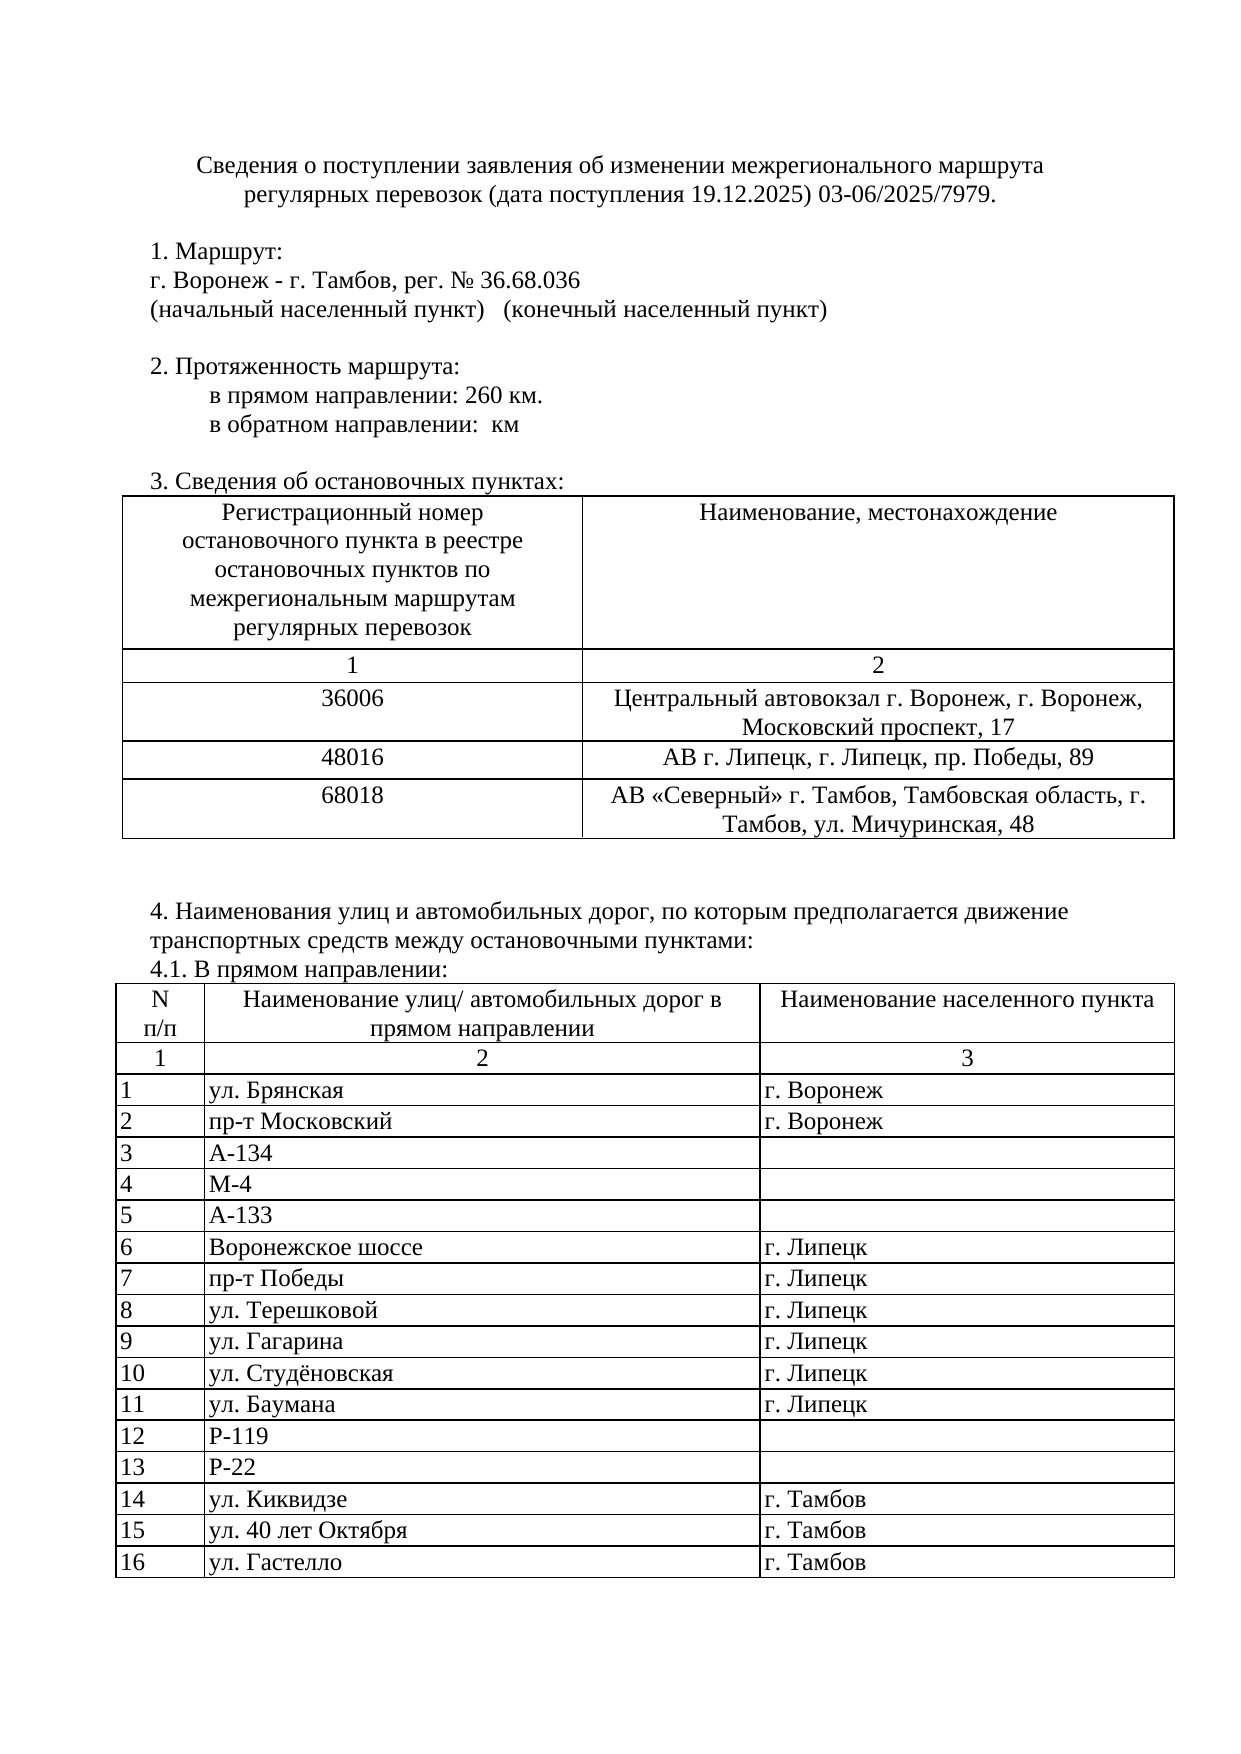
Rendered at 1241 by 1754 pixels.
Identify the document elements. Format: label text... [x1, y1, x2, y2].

table_cell 13 [117, 1452, 204, 1482]
table_header N п/п [117, 984, 204, 1042]
table_cell 6 [117, 1232, 204, 1262]
table_cell 2 [117, 1106, 204, 1136]
table_cell 1 [123, 650, 582, 681]
table_header Наименование, местонахождение [583, 497, 1173, 648]
table_cell г. Воронеж [761, 1106, 1174, 1136]
table_cell АВ «Северный» г. Тамбов, Тамбовская область, г. Тамбов, ул. Мичуринская, 48 [583, 780, 1173, 837]
table_cell ул. Терешковой [205, 1295, 759, 1325]
table_cell 3 [761, 1043, 1174, 1073]
text 2. Протяженность маршрута: [150, 351, 1090, 380]
text (начальный населенный пункт) (конечный населенный пункт) [150, 294, 1090, 322]
table_cell 14 [117, 1484, 204, 1514]
table_cell г. Липецк [761, 1390, 1174, 1419]
table_cell 2 [205, 1043, 759, 1073]
table_cell А-133 [205, 1201, 759, 1231]
table_cell 4 [117, 1169, 204, 1199]
table_cell г. Тамбов [761, 1515, 1174, 1545]
text 1. Маршрут: [150, 236, 1090, 265]
table_cell г. Воронеж [761, 1075, 1174, 1105]
table_cell Р-22 [205, 1452, 759, 1482]
table_cell 2 [583, 650, 1173, 681]
table_cell 5 [117, 1201, 204, 1231]
text 4. Наименования улиц и автомобильных дорог, по которым предполагается движение транспортных средств между остановочными пунктами: [150, 896, 1090, 954]
table_cell пр-т Победы [205, 1264, 759, 1293]
table_cell 11 [117, 1390, 204, 1419]
text г. Воронеж - г. Тамбов, рег. № 36.68.036 [150, 265, 1090, 294]
table_cell ул. Баумана [205, 1390, 759, 1419]
table_cell [761, 1169, 1174, 1199]
table_cell Воронежское шоссе [205, 1232, 759, 1262]
table_cell ул. 40 лет Октября [205, 1515, 759, 1545]
table_cell 8 [117, 1295, 204, 1325]
table_header Наименование населенного пункта [761, 984, 1174, 1042]
table_cell 16 [117, 1547, 204, 1577]
table_cell 15 [117, 1515, 204, 1545]
text в прямом направлении: 260 км. [150, 380, 1090, 409]
table_cell 9 [117, 1327, 204, 1356]
table_cell 36006 [123, 683, 582, 740]
table_cell 1 [117, 1075, 204, 1105]
table_cell Центральный автовокзал г. Воронеж, г. Воронеж, Московский проспект, 17 [583, 683, 1173, 740]
table_cell ул. Гагарина [205, 1327, 759, 1356]
table_cell ул. Киквидзе [205, 1484, 759, 1514]
table_cell 12 [117, 1421, 204, 1451]
table_cell г. Липецк [761, 1358, 1174, 1388]
table_cell ул. Брянская [205, 1075, 759, 1105]
table_cell г. Липецк [761, 1232, 1174, 1262]
table_cell [761, 1138, 1174, 1168]
text 4.1. В прямом направлении: [150, 954, 1090, 983]
text Сведения о поступлении заявления об изменении межрегионального маршрута регулярных перевозок (дата поступления 19.12.2025) 03-06/2025/7979. [150, 150, 1090, 207]
table_cell г. Липецк [761, 1295, 1174, 1325]
table_cell Р-119 [205, 1421, 759, 1451]
table_cell ул. Гастелло [205, 1547, 759, 1577]
table_cell пр-т Московский [205, 1106, 759, 1136]
table_cell [761, 1452, 1174, 1482]
table_cell ул. Студёновская [205, 1358, 759, 1388]
table_cell 10 [117, 1358, 204, 1388]
table_cell 7 [117, 1264, 204, 1293]
table_cell АВ г. Липецк, г. Липецк, пр. Победы, 89 [583, 742, 1173, 778]
table_cell г. Липецк [761, 1264, 1174, 1293]
table_cell г. Тамбов [761, 1547, 1174, 1577]
table_cell г. Липецк [761, 1327, 1174, 1356]
table_cell А-134 [205, 1138, 759, 1168]
table_header Регистрационный номер остановочного пункта в реестре остановочных пунктов по межрегиональным маршрутам регулярных перевозок [123, 497, 582, 648]
table_cell [761, 1201, 1174, 1231]
table_cell г. Тамбов [761, 1484, 1174, 1514]
table_cell 68018 [123, 780, 582, 837]
table_cell М-4 [205, 1169, 759, 1199]
text 3. Сведения об остановочных пунктах: [150, 466, 1090, 495]
table_cell 1 [117, 1043, 204, 1073]
table_cell 3 [117, 1138, 204, 1168]
table_cell 48016 [123, 742, 582, 778]
text в обратном направлении: км [150, 409, 1090, 437]
table_cell [761, 1421, 1174, 1451]
table_header Наименование улиц/ автомобильных дорог в прямом направлении [205, 984, 759, 1042]
